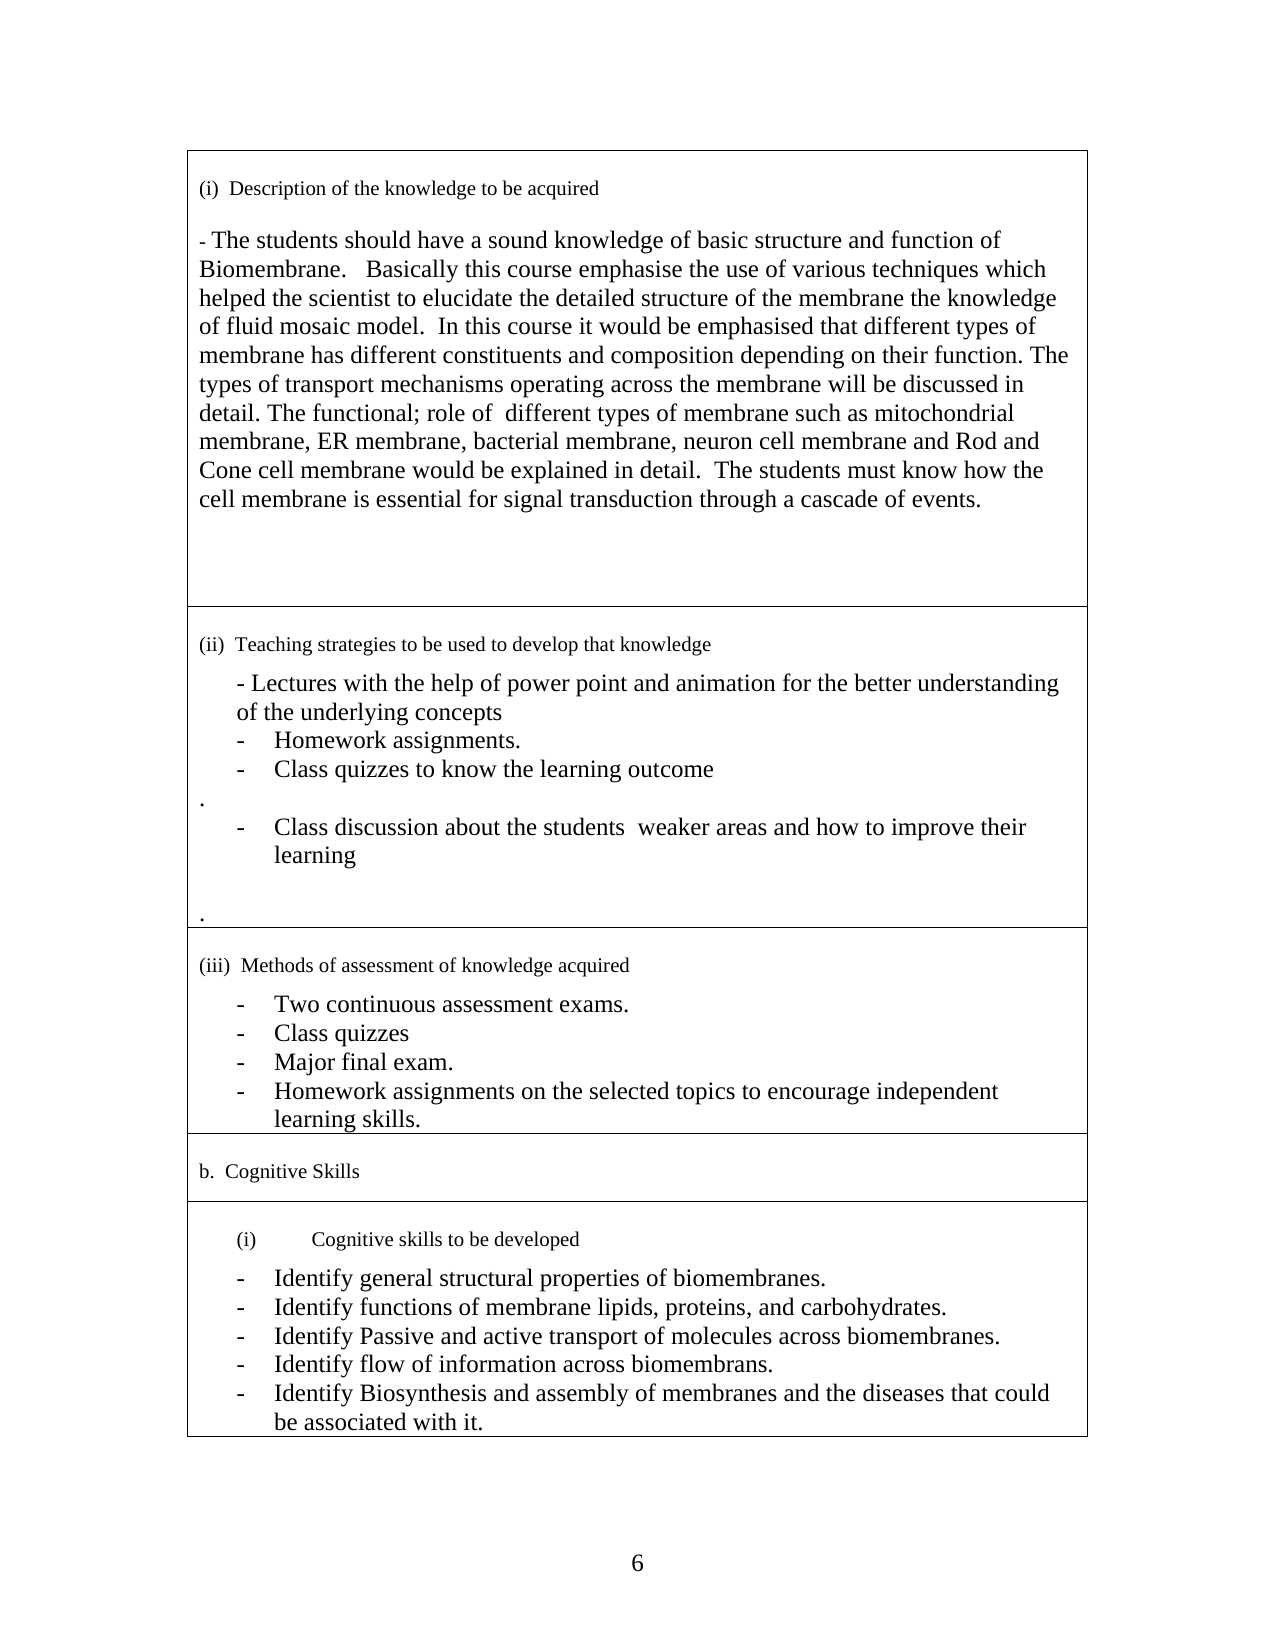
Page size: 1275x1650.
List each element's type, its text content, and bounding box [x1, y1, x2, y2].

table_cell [188, 1202, 1087, 1436]
table_cell (i) Description of the knowledge to be acquired - The students should have a sound knowledge of basic structure and function of Biomembrane. Basically this course emphasise the use of various techniques which helped the scientist to elucidate the detailed structure of the membrane the knowledge of fluid mosaic model. In this course it would be emphasised that different types of membrane has different constituents and composition depending on their function. The types of transport mechanisms operating across the membrane will be discussed in detail. The functional; role of different types of membrane such as mitochondrial membrane, ER membrane, bacterial membrane, neuron cell membrane and Rod and Cone cell membrane would be explained in detail. The students must know how the cell membrane is essential for signal transduction through a cascade of events. [188, 151, 1087, 606]
table_cell b. Cognitive Skills [188, 1134, 1087, 1201]
table_cell (ii) Teaching strategies to be used to develop that knowledge - Lectures with the help of power point and animation for the better understanding of the underlying concepts Homework assignments. Class quizzes to know the learning outcome . Class discussion about the students weaker areas and how to improve their learning . [188, 607, 1087, 927]
table_cell (iii) Methods of assessment of knowledge acquired Two continuous assessment exams. Class quizzes Major final exam. Homework assignments on the selected topics to encourage independent learning skills. [188, 928, 1087, 1133]
